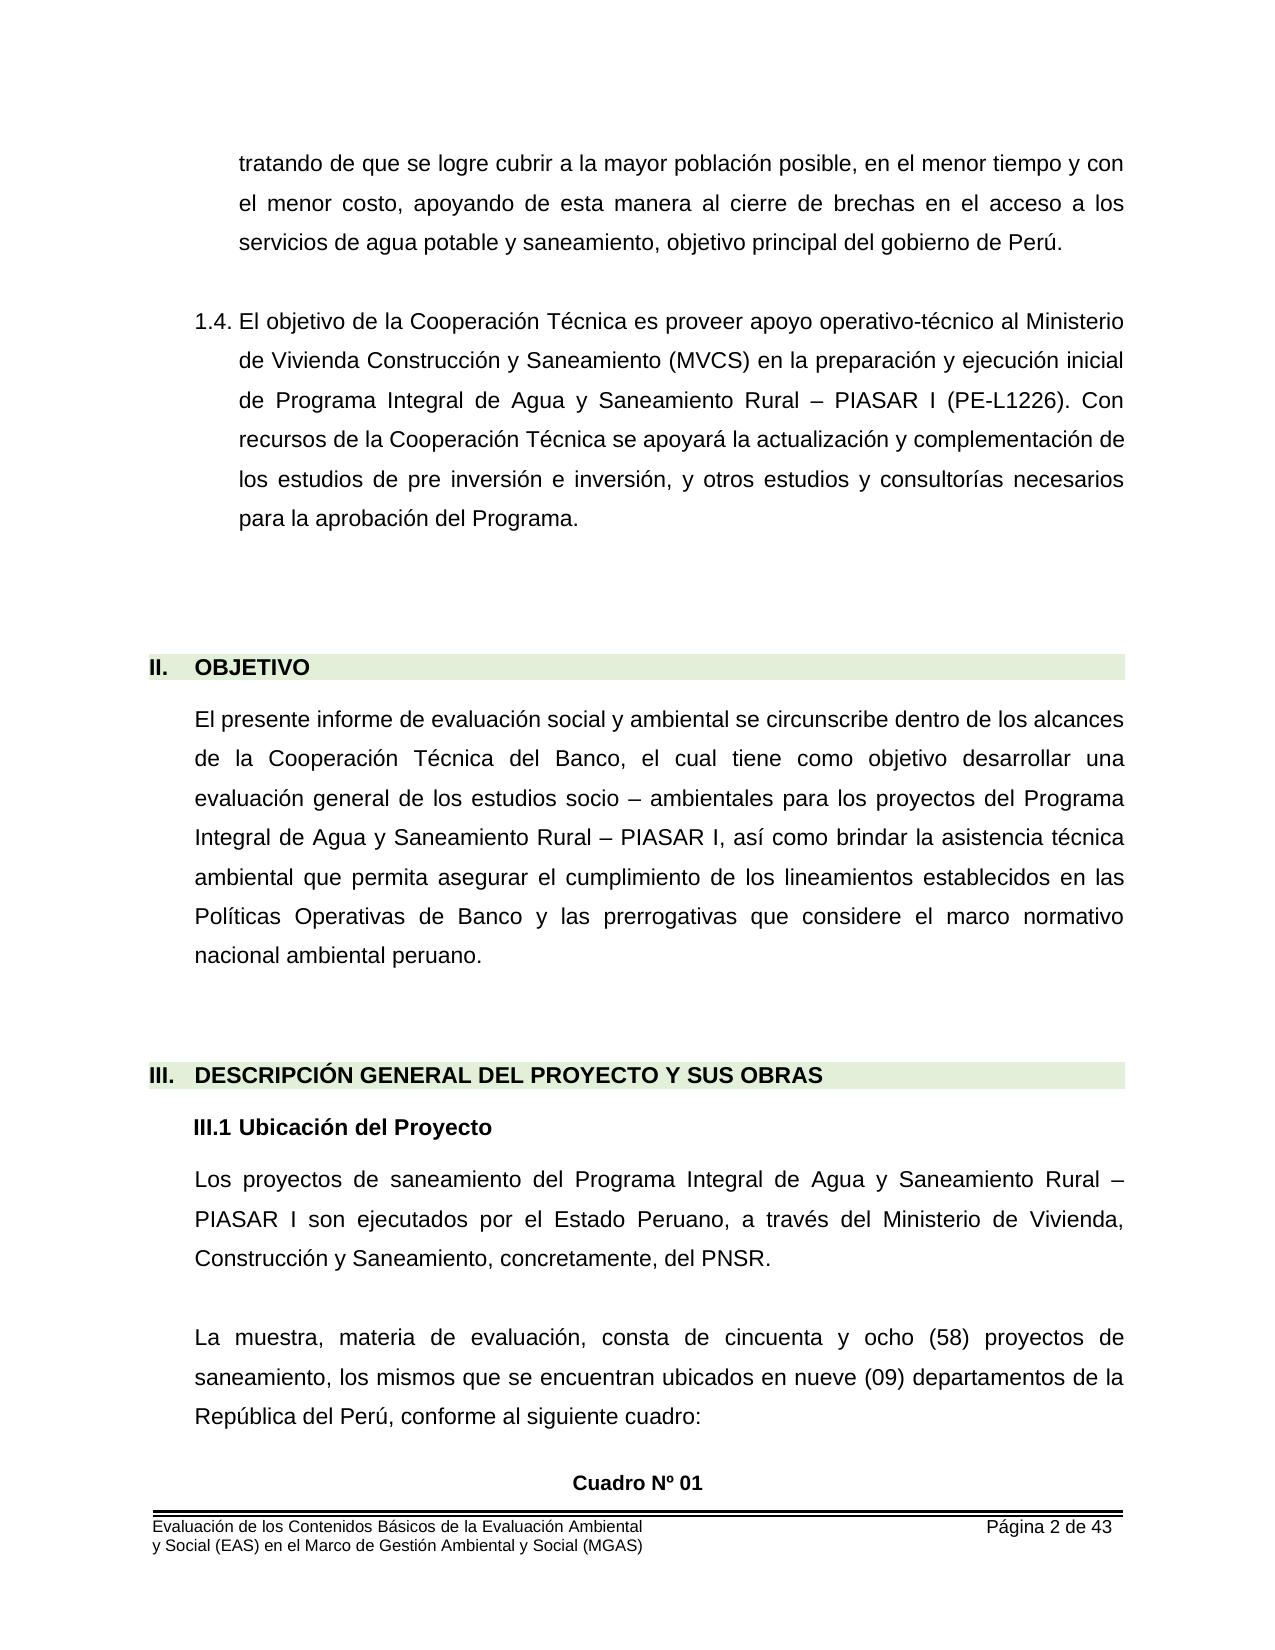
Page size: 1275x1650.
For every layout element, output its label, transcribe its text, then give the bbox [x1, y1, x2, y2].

list Cuadro Nº 01 [150, 1471, 1125, 1495]
list La muestra, materia de evaluación, consta de cincuenta y ocho (58) proyectos de saneamiento, los mismos que se encuentran ubicados en nueve (09) departamentos de la República del Perú, conforme al siguiente cuadro: [194, 1324, 1125, 1429]
list El presente informe de evaluación social y ambiental se circunscribe dentro de los alcances de la Cooperación Técnica del Banco, el cual tiene como objetivo desarrollar una evaluación general de los estudios socio – ambientales para los proyectos del Programa Integral de Agua y Saneamiento Rural – PIASAR I, así como brindar la asistencia técnica ambiental que permita asegurar el cumplimiento de los lineamientos establecidos en las Políticas Operativas de Banco y las prerrogativas que considere el marco normativo nacional ambiental peruano. [194, 706, 1125, 969]
list Ubicación del Proyecto [193, 1114, 1125, 1141]
list OBJETIVO [149, 654, 1125, 680]
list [194, 150, 1125, 255]
list El objetivo de la Cooperación Técnica es proveer apoyo operativo-técnico al Ministerio de Vivienda Construcción y Saneamiento (MVCS) en la preparación y ejecución inicial de Programa Integral de Agua y Saneamiento Rural – PIASAR I (PE-L1226). Con recursos de la Cooperación Técnica se apoyará la actualización y complementación de los estudios de pre inversión e inversión, y otros estudios y consultorías necesarios para la aprobación del Programa. [194, 308, 1125, 532]
list DESCRIPCIÓN GENERAL DEL PROYECTO Y SUS OBRAS [149, 1062, 1125, 1089]
list Los proyectos de saneamiento del Programa Integral de Agua y Saneamiento Rural – PIASAR I son ejecutados por el Estado Peruano, a través del Ministerio de Vivienda, Construcción y Saneamiento, concretamente, del PNSR. [194, 1166, 1125, 1272]
